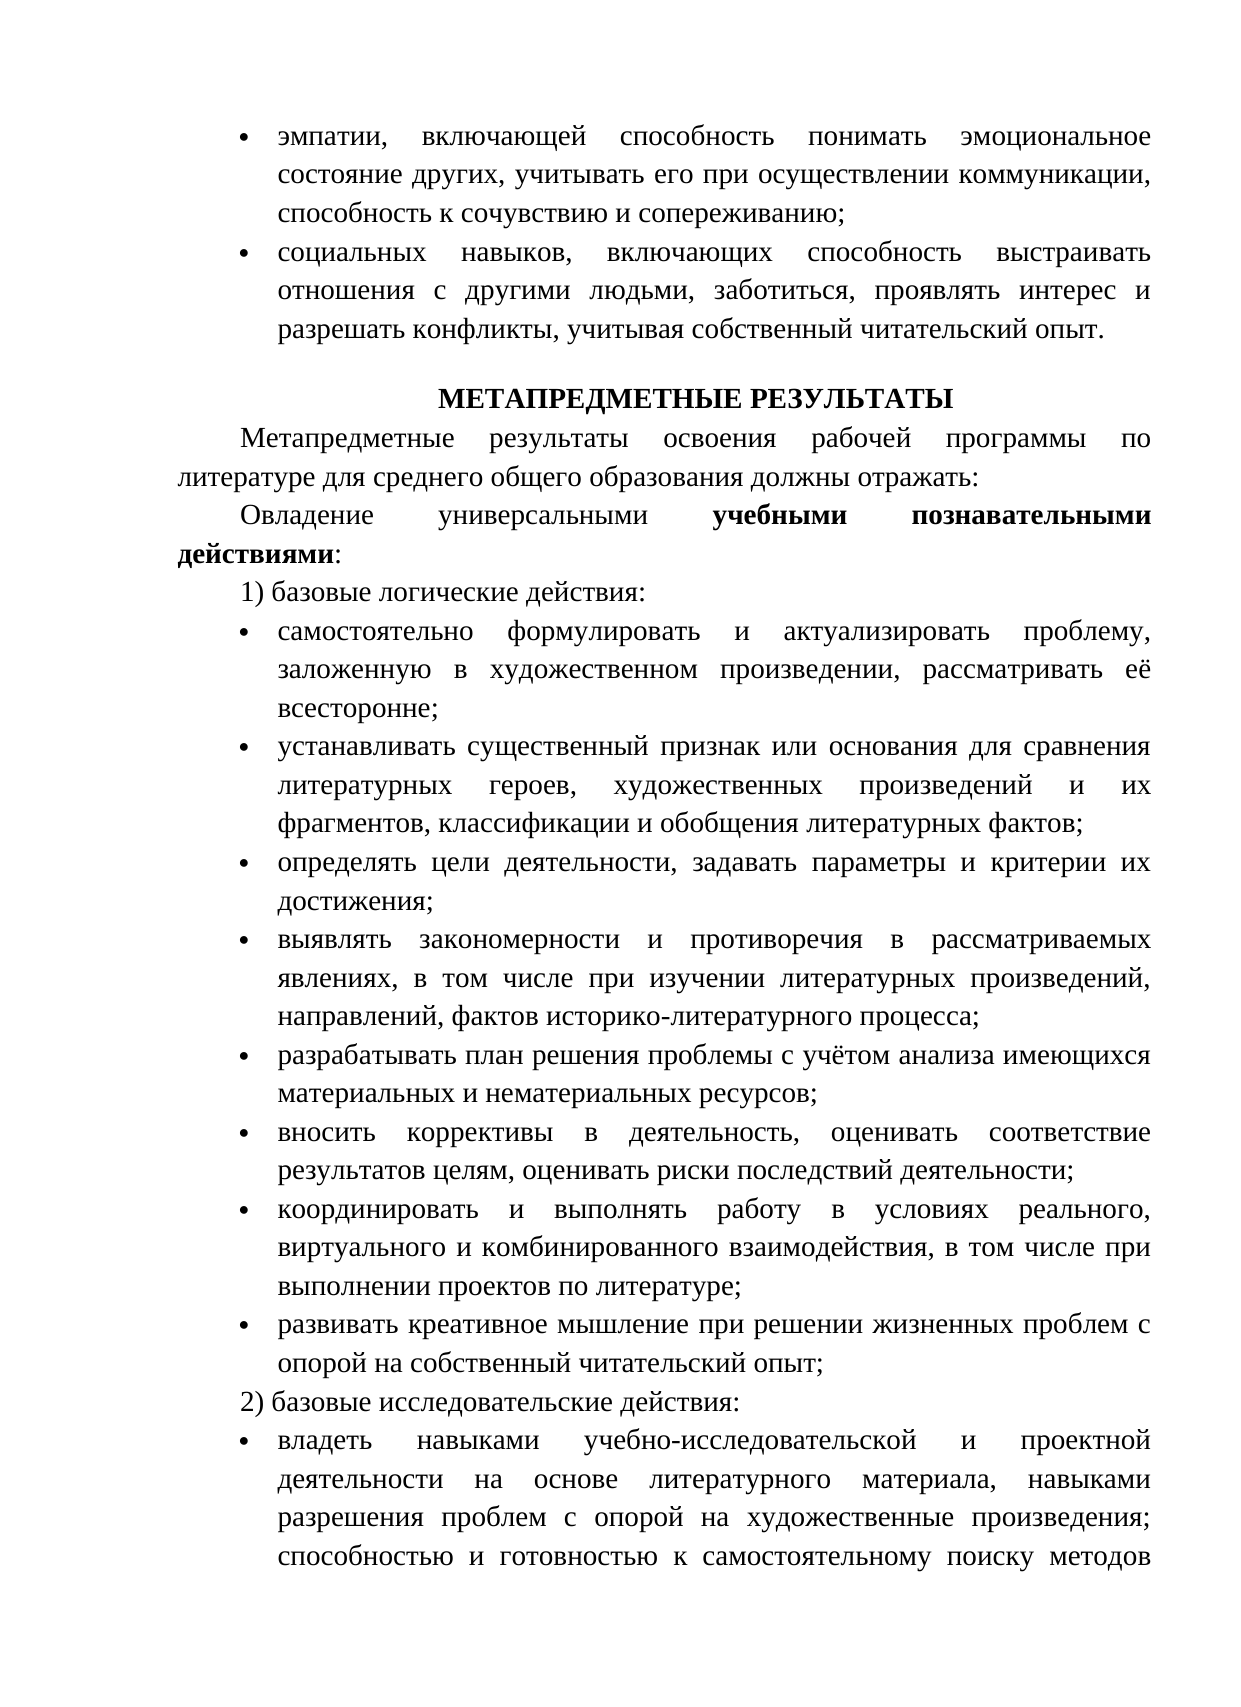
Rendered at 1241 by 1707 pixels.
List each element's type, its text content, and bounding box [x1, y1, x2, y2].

list развивать креативное мышление при решении жизненных проблем с опорой на собственный читательский опыт; [240, 1307, 1152, 1379]
list разрабатывать план решения проблемы с учётом анализа имеющихся материальных и нематериальных ресурсов; [240, 1037, 1152, 1109]
text Метапредметные результаты освоения рабочей программы по литературе для среднего общего образования должны отражать: [177, 420, 1152, 492]
list определять цели деятельности, задавать параметры и критерии их достижения; [240, 844, 1152, 916]
text 2) базовые исследовательские действия: [177, 1384, 1152, 1417]
list выявлять закономерности и противоречия в рассматриваемых явлениях, в том числе при изучении литературных произведений, направлений, фактов историко-литературного процесса; [240, 921, 1152, 1032]
list устанавливать существенный признак или основания для сравнения литературных героев, художественных произведений и их фрагментов, классификации и обобщения литературных фактов; [240, 728, 1152, 839]
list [240, 1422, 1152, 1571]
list координировать и выполнять работу в условиях реального, виртуального и комбинированного взаимодействия, в том числе при выполнении проектов по литературе; [240, 1191, 1152, 1302]
text Овладение универсальными учебными познавательными действиями: [177, 497, 1152, 569]
text 1) базовые логические действия: [177, 574, 1152, 608]
text МЕТАПРЕДМЕТНЫЕ РЕЗУЛЬТАТЫ [177, 382, 1152, 415]
list самостоятельно формулировать и актуализировать проблему, заложенную в художественном произведении, рассматривать её всесторонне; [240, 613, 1152, 723]
list вносить коррективы в деятельность, оценивать соответствие результатов целям, оценивать риски последствий деятельности; [240, 1114, 1152, 1186]
list социальных навыков, включающих способность выстраивать отношения с другими людьми, заботиться, проявлять интерес и разрешать конфликты, учитывая собственный читательский опыт. [240, 234, 1152, 344]
list эмпатии, включающей способность понимать эмоциональное состояние других, учитывать его при осуществлении коммуникации, способность к сочувствию и сопереживанию; [240, 118, 1152, 229]
